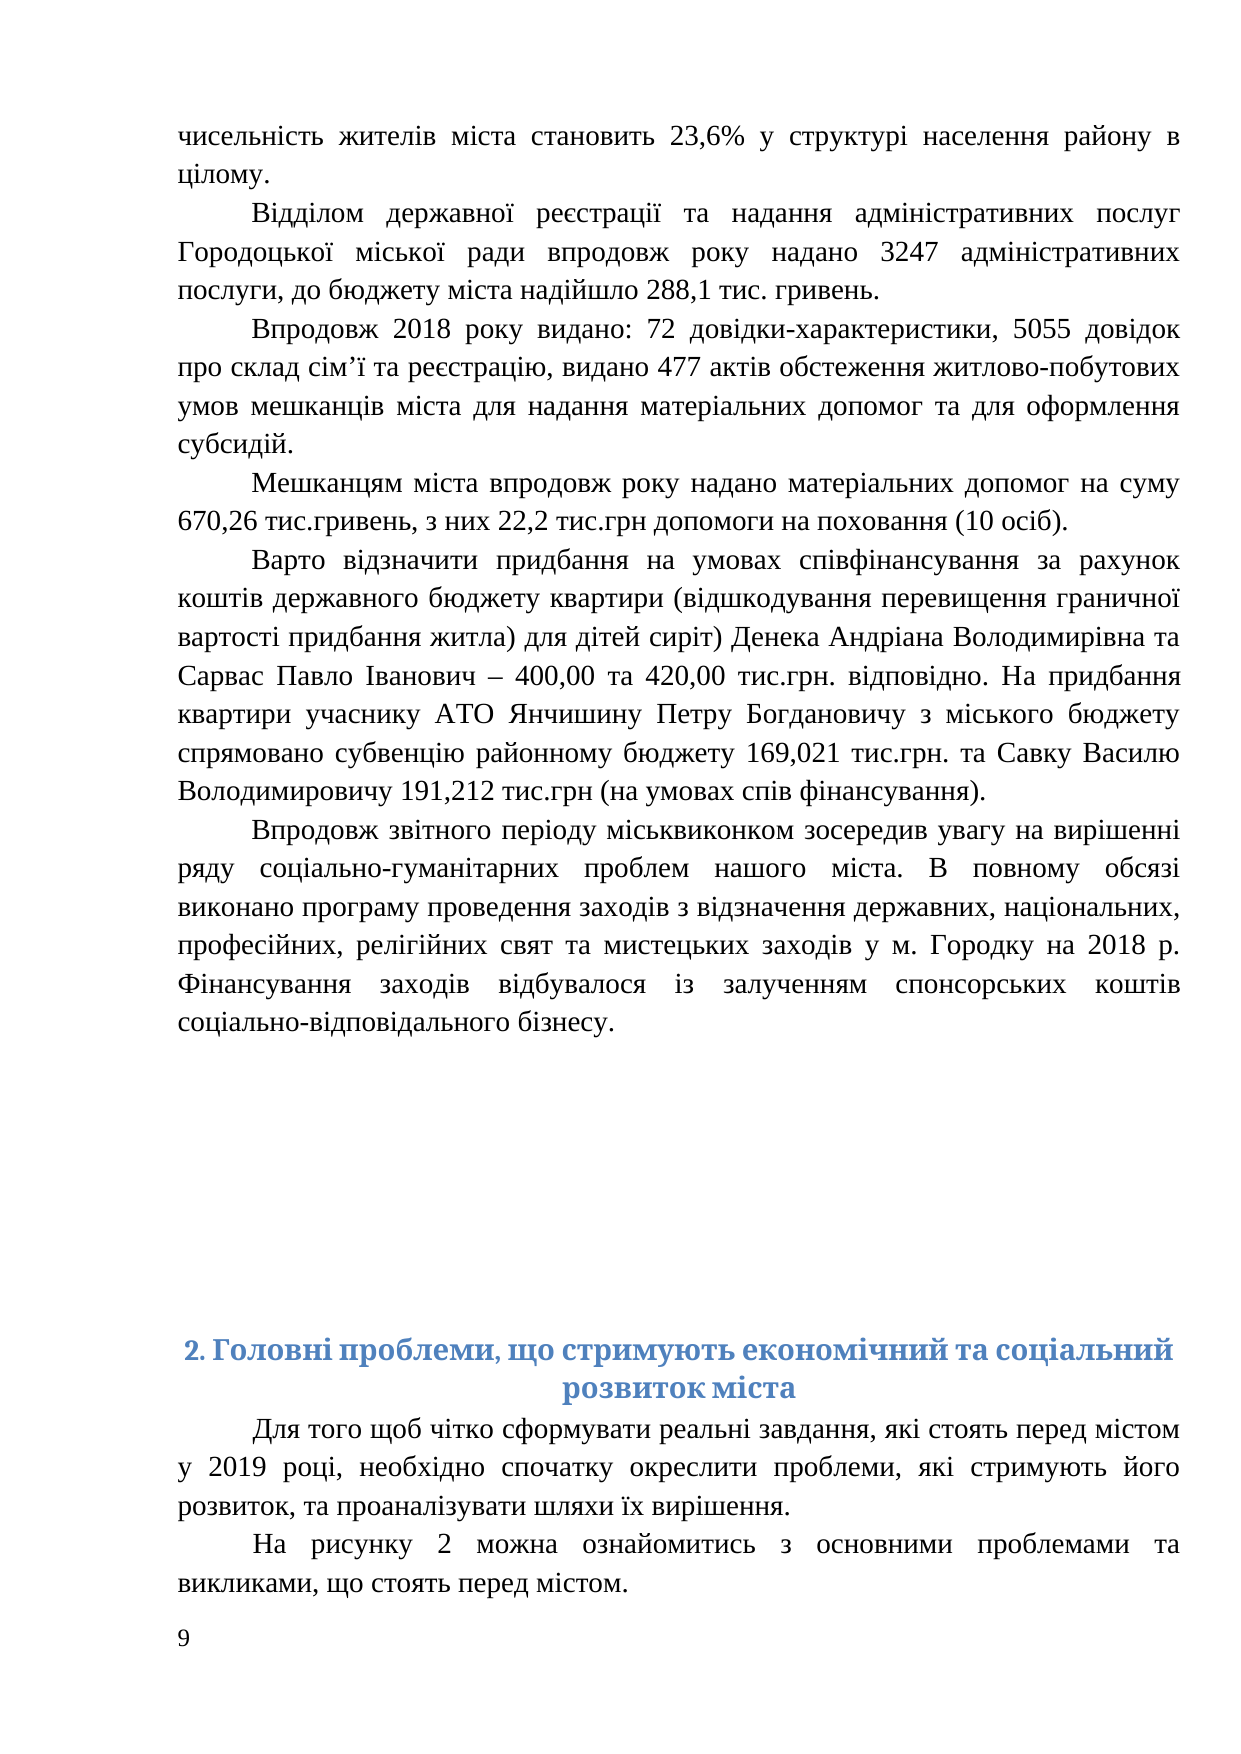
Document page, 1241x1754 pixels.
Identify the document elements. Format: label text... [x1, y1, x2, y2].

title Впродовж звітного періоду міськвиконком зосередив увагу на вирішенні ряду соціально-гуманітарних проблем нашого міста. В повному обсязі виконано програму проведення заходів з відзначення державних, національних, професійних, релігійних свят та мистецьких заходів у м. Городку на 2018 р. Фінансування заходів відбувалося із залученням спонсорських коштів соціально-відповідального бізнесу. [177, 812, 1181, 1038]
text Відділом державної реєстрації та надання адміністративних послуг Городоцької міської ради впродовж року надано 3247 адміністративних послуги, до бюджету міста надійшло 288,1 тис. гривень. [177, 195, 1181, 306]
text Впродовж 2018 року видано: 72 довідки-характеристики, 5055 довідок про склад сім’ї та реєстрацію, видано 477 актів обстеження житлово-побутових умов мешканців міста для надання матеріальних допомог та для оформлення субсидій. [177, 311, 1181, 460]
text На рисунку 2 можна ознайомитись з основними проблемами та викликами, що стоять перед містом. [177, 1526, 1181, 1598]
text Для того щоб чітко сформувати реальні завдання, які стоять перед містом у 2019 році, необхідно спочатку окреслити проблеми, які стримують його розвиток, та проаналізувати шляхи їх вирішення. [177, 1411, 1181, 1521]
text Мешканцям міста впродовж року надано матеріальних допомог на суму 670,26 тис.гривень, з них 22,2 тис.грн допомоги на поховання (10 осіб). [177, 465, 1181, 537]
title Варто відзначити придбання на умовах співфінансування за рахунок коштів державного бюджету квартири (відшкодування перевищення граничної вартості придбання житла) для дітей сиріт) Денека Андріана Володимирівна та Сарвас Павло Іванович – 400,00 та 420,00 тис.грн. відповідно. На придбання квартири учаснику АТО Янчишину Петру Богдановичу з міського бюджету спрямовано субвенцію районному бюджету 169,021 тис.грн. та Савку Василю Володимировичу 191,212 тис.грн (на умовах спів фінансування). [177, 542, 1181, 807]
subtitle 2. Головні проблеми, що стримують економічний та соціальний розвиток міста [177, 1334, 1181, 1406]
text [177, 118, 1181, 190]
